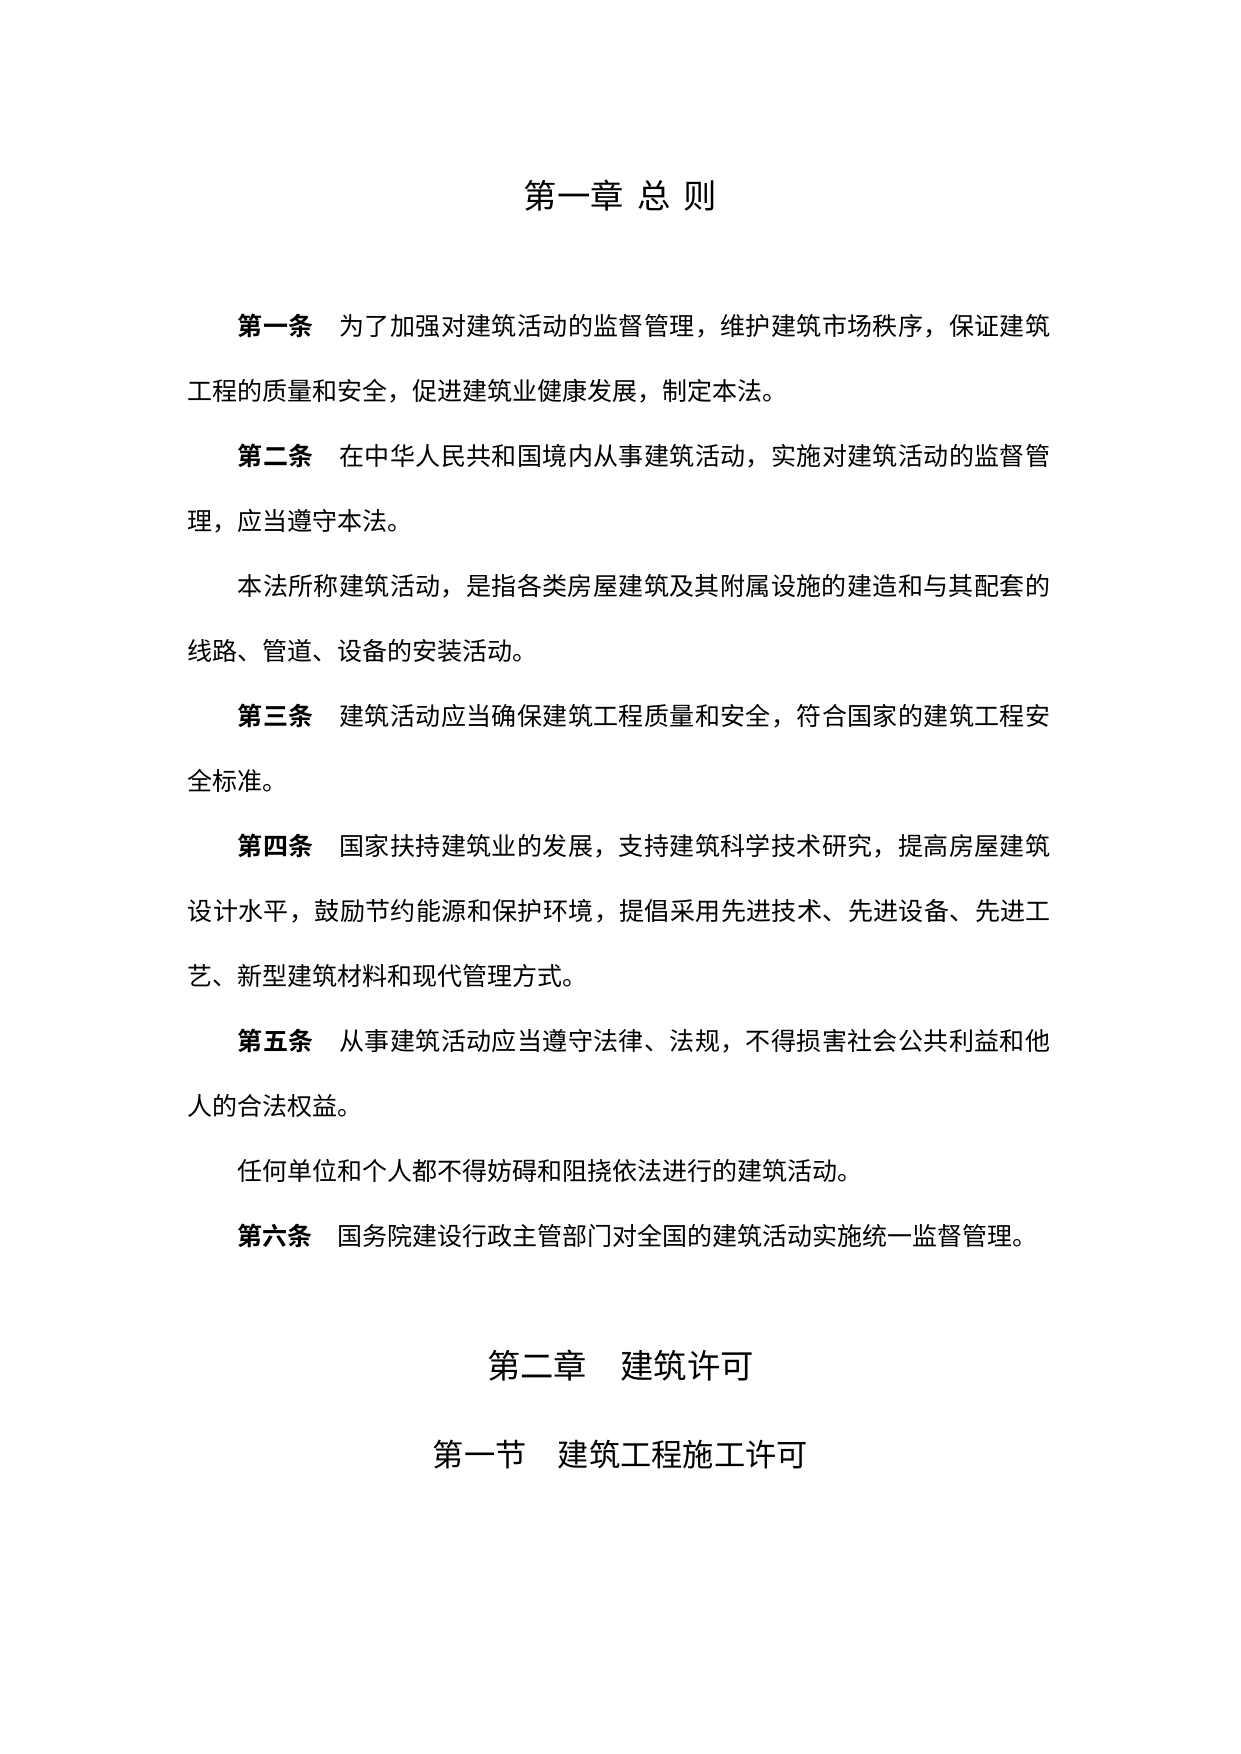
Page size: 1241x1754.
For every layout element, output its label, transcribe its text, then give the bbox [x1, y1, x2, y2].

text 第三条 建筑活动应当确保建筑工程质量和安全，符合国家的建筑工程安全标准。 [187, 682, 1053, 812]
text 第一章 总 则 [187, 162, 1053, 227]
text 本法所称建筑活动，是指各类房屋建筑及其附属设施的建造和与其配套的线路、管道、设备的安装活动。 [187, 552, 1053, 682]
text 第二章 建筑许可 [187, 1332, 1053, 1397]
text 第六条 国务院建设行政主管部门对全国的建筑活动实施统一监督管理。 [187, 1202, 1053, 1267]
text 第五条 从事建筑活动应当遵守法律、法规，不得损害社会公共利益和他人的合法权益。 [187, 1007, 1053, 1137]
text 第二条 在中华人民共和国境内从事建筑活动，实施对建筑活动的监督管理，应当遵守本法。 [187, 422, 1053, 552]
text 第四条 国家扶持建筑业的发展，支持建筑科学技术研究，提高房屋建筑设计水平，鼓励节约能源和保护环境，提倡采用先进技术、先进设备、先进工艺、新型建筑材料和现代管理方式。 [187, 812, 1053, 1007]
text 第一条 为了加强对建筑活动的监督管理，维护建筑市场秩序，保证建筑工程的质量和安全，促进建筑业健康发展，制定本法。 [187, 292, 1053, 422]
text 第一节 建筑工程施工许可 [187, 1420, 1053, 1485]
text 任何单位和个人都不得妨碍和阻挠依法进行的建筑活动。 [187, 1137, 1053, 1202]
